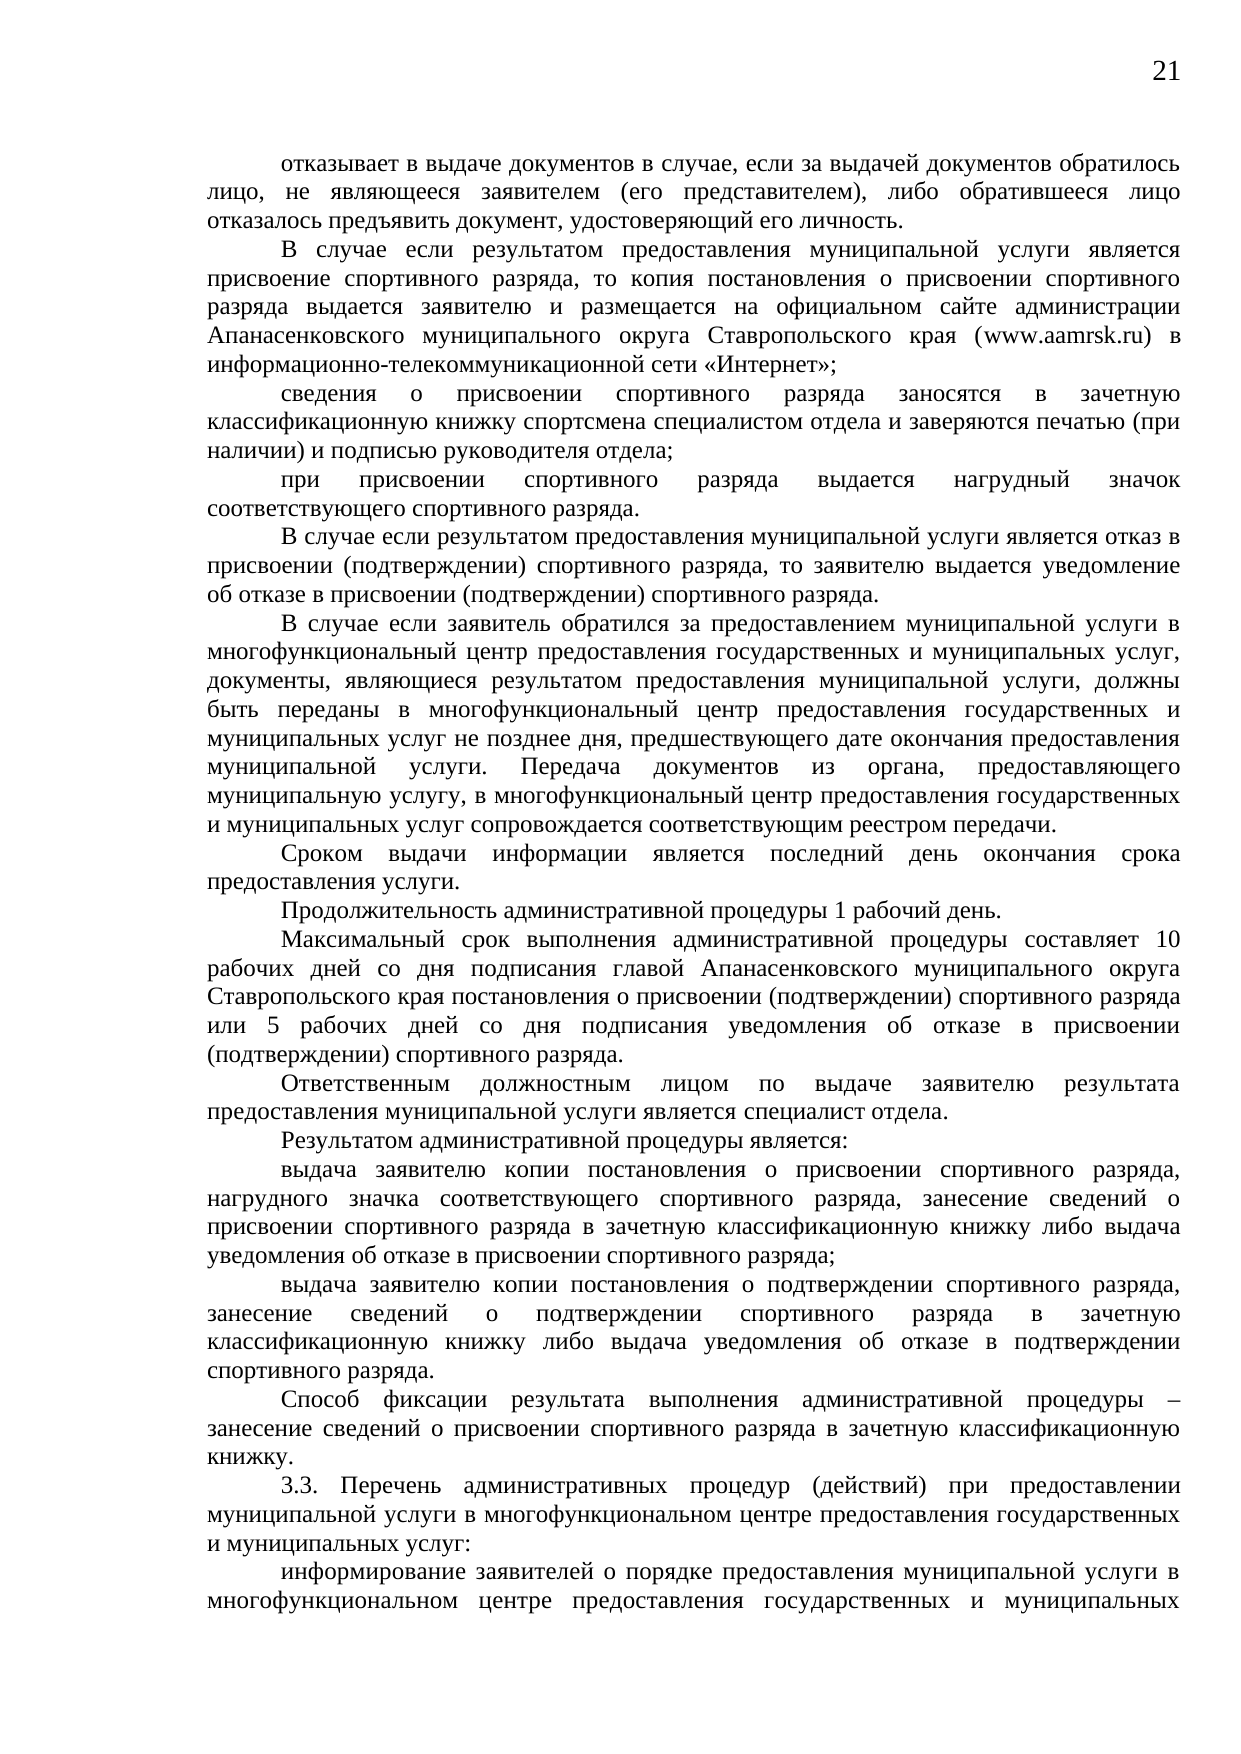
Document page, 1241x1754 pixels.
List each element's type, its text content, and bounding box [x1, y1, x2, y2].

text В случае если результатом предоставления муниципальной услуги является присвоение спортивного разряда, то копия постановления о присвоении спортивного разряда выдается заявителю и размещается на официальном сайте администрации Апанасенковского муниципального округа Ставропольского края (www.aamrsk.ru) в информационно-телекоммуникационной сети «Интернет»; [207, 234, 1181, 378]
text В случае если результатом предоставления муниципальной услуги является отказ в присвоении (подтверждении) спортивного разряда, то заявителю выдается уведомление об отказе в присвоении (подтверждении) спортивного разряда. [207, 521, 1181, 608]
text сведения о присвоении спортивного разряда заносятся в зачетную классификационную книжку спортсмена специалистом отдела и заверяются печатью (при наличии) и подписью руководителя отдела; [207, 378, 1181, 464]
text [207, 1556, 1181, 1614]
text Максимальный срок выполнения административной процедуры составляет 10 рабочих дней со дня подписания главой Апанасенковского муниципального округа Ставропольского края постановления о присвоении (подтверждении) спортивного разряда или 5 рабочих дней со дня подписания уведомления об отказе в присвоении (подтверждении) спортивного разряда. [207, 924, 1181, 1068]
text Способ фиксации результата выполнения административной процедуры – занесение сведений о присвоении спортивного разряда в зачетную классификационную книжку. [207, 1384, 1181, 1470]
text отказывает в выдаче документов в случае, если за выдачей документов обратилось лицо, не являющееся заявителем (его представителем), либо обратившееся лицо отказалось предъявить документ, удостоверяющий его личность. [207, 148, 1181, 234]
text при присвоении спортивного разряда выдается нагрудный значок соответствующего спортивного разряда. [207, 464, 1181, 521]
text Продолжительность административной процедуры 1 рабочий день. [207, 895, 1181, 924]
text Сроком выдачи информации является последний день окончания срока предоставления услуги. [207, 838, 1181, 895]
text выдача заявителю копии постановления о подтверждении спортивного разряда, занесение сведений о подтверждении спортивного разряда в зачетную классификационную книжку либо выдача уведомления об отказе в подтверждении спортивного разряда. [207, 1269, 1181, 1384]
text Ответственным должностным лицом по выдаче заявителю результата предоставления муниципальной услуги является специалист отдела. [207, 1068, 1181, 1125]
text Результатом административной процедуры является: [207, 1125, 1181, 1154]
text 3.3. Перечень административных процедур (действий) при предоставлении муниципальной услуги в многофункциональном центре предоставления государственных и муниципальных услуг: [207, 1470, 1181, 1556]
text выдача заявителю копии постановления о присвоении спортивного разряда, нагрудного значка соответствующего спортивного разряда, занесение сведений о присвоении спортивного разряда в зачетную классификационную книжку либо выдача уведомления об отказе в присвоении спортивного разряда; [207, 1154, 1181, 1269]
text В случае если заявитель обратился за предоставлением муниципальной услуги в многофункциональный центр предоставления государственных и муниципальных услуг, документы, являющиеся результатом предоставления муниципальной услуги, должны быть переданы в многофункциональный центр предоставления государственных и муниципальных услуг не позднее дня, предшествующего дате окончания предоставления муниципальной услуги. Передача документов из органа, предоставляющего муниципальную услугу, в многофункциональный центр предоставления государственных и муниципальных услуг сопровождается соответствующим реестром передачи. [207, 608, 1181, 838]
